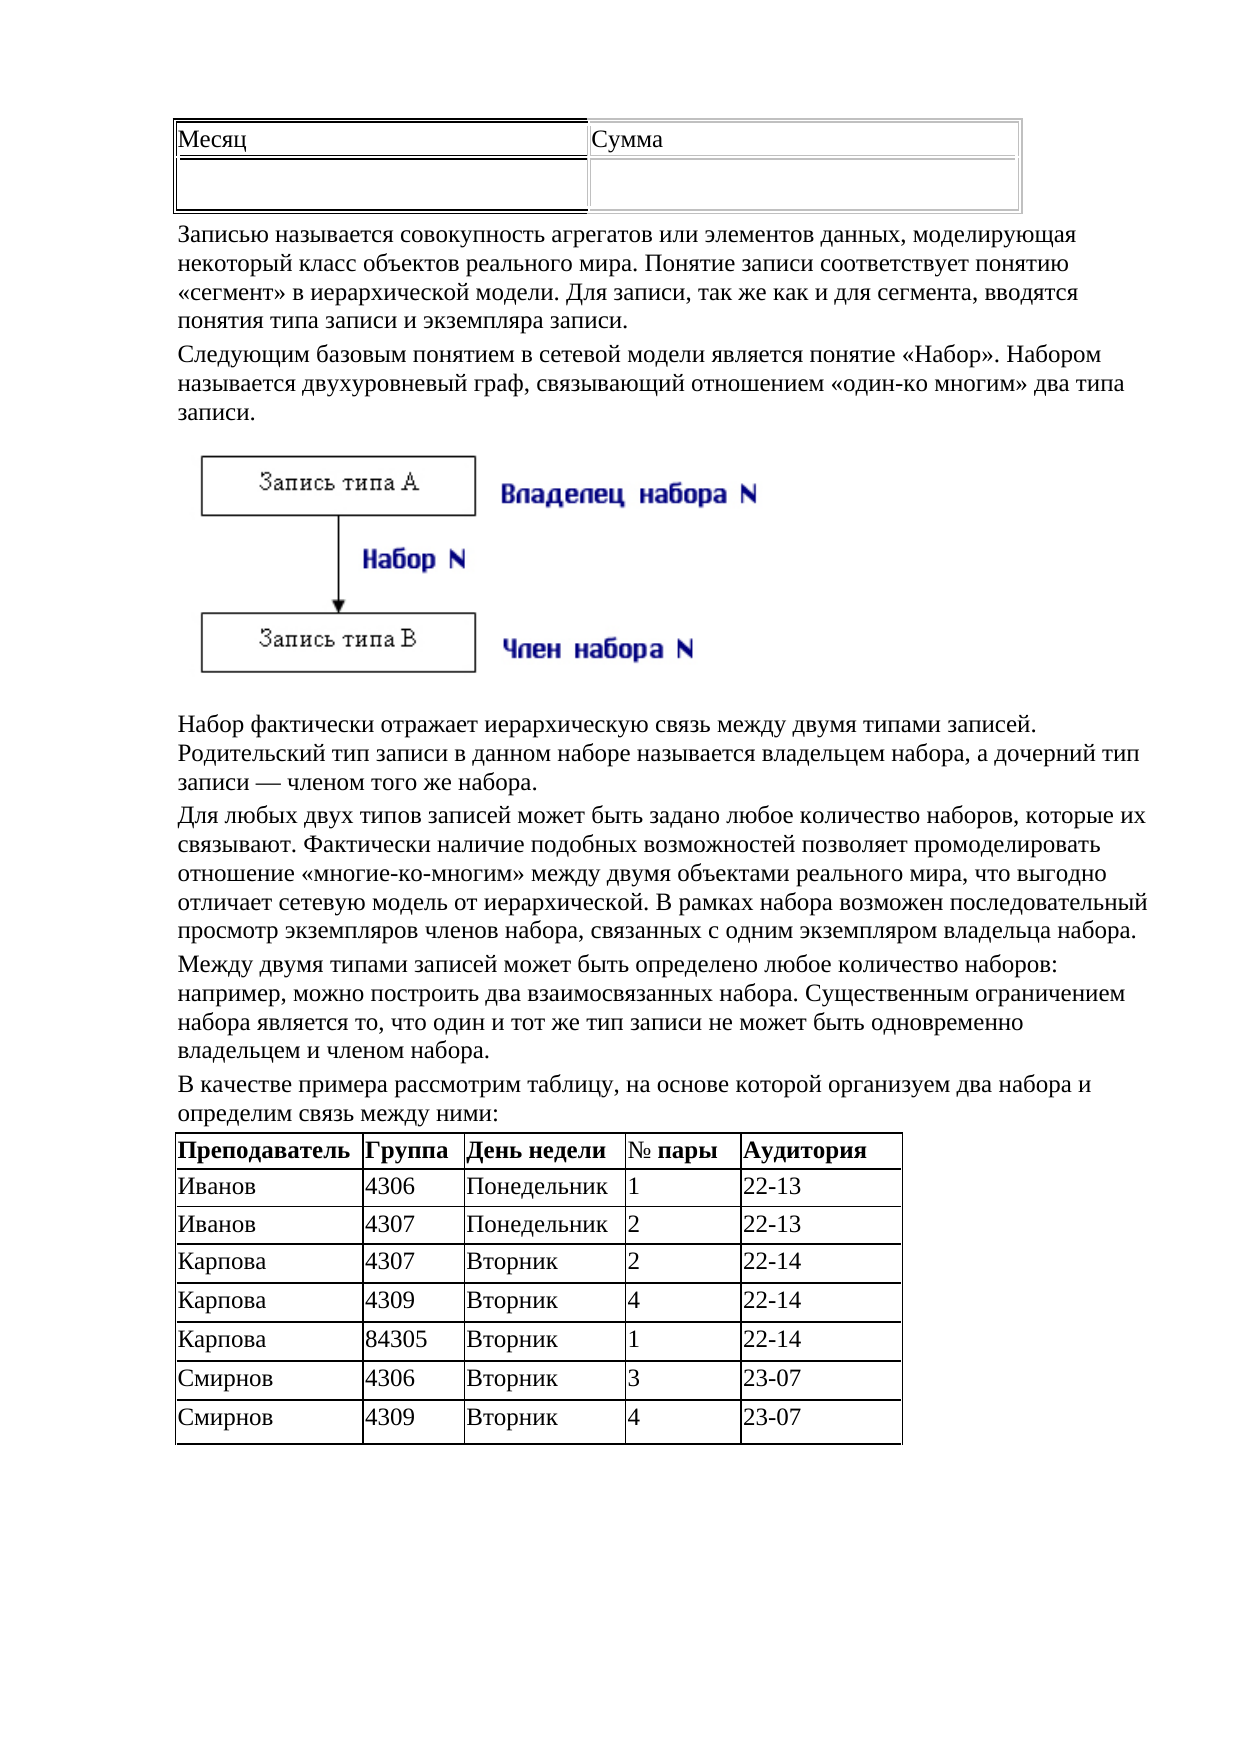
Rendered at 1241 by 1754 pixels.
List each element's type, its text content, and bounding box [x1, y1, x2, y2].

table_cell Вторник [465, 1323, 625, 1360]
table_header День недели [465, 1134, 625, 1168]
table_cell [646, 1445, 762, 1451]
table_header № пары [626, 1134, 740, 1168]
table_cell 4307 [364, 1207, 464, 1243]
table_cell Понедельник [465, 1170, 625, 1206]
table_cell 22-14 [742, 1243, 902, 1282]
table_cell 22-14 [742, 1282, 902, 1321]
table_cell 4306 [364, 1170, 464, 1206]
table_cell [383, 1445, 485, 1451]
table_cell Иванов [176, 1207, 362, 1243]
table_cell Карпова [176, 1283, 362, 1321]
table_cell 1 [626, 1170, 740, 1206]
table_header Аудитория [742, 1134, 902, 1168]
table_cell Понедельник [465, 1207, 625, 1243]
table_cell [589, 155, 1020, 209]
table_cell 22-14 [742, 1321, 902, 1360]
table_cell Сумма [589, 122, 1018, 155]
table_cell [199, 1445, 383, 1451]
text Записью называется совокупность агрегатов или элементов данных, моделирующая некоторый класс объектов реального мира. Понятие записи соответствует понятию «сегмент» в иерархической модели. Для записи, так же как и для сегмента, вводятся понятия типа записи и экземпляра записи. [177, 219, 1152, 334]
table_cell 22-13 [742, 1168, 902, 1206]
table_cell 4307 [364, 1245, 464, 1282]
table_cell 22-13 [742, 1206, 902, 1243]
table_cell 23-07 [742, 1399, 902, 1443]
table_cell Месяц [175, 120, 589, 155]
table_cell 23-07 [742, 1360, 902, 1399]
table_cell Карпова [176, 1322, 362, 1360]
table_cell 4 [626, 1284, 740, 1321]
text В качестве примера рассмотрим таблицу, на основе которой организуем два набора и определим связь между ними: [177, 1069, 1152, 1127]
table_cell 4309 [364, 1401, 464, 1443]
table_cell [176, 1444, 199, 1451]
table_cell 2 [626, 1207, 740, 1243]
text Для любых двух типов записей может быть задано любое количество наборов, которые их связывают. Фактически наличие подобных возможностей позволяет промоделировать отношение «многие-ко-многим» между двумя объектами реального мира, что выгодно отличает сетевую модель от иерархической. В рамках набора возможен последовательный просмотр экземпляров членов набора, связанных с одним экземпляром владельца набора. [177, 801, 1152, 944]
text Следующим базовым понятием в сетевой модели является понятие «Набор». Набором называется двухуровневый граф, связывающий отношением «один-ко многим» два типа записи. [177, 339, 1152, 426]
table_cell 3 [626, 1362, 740, 1399]
table_cell Смирнов [176, 1400, 362, 1443]
table_cell Вторник [465, 1245, 625, 1282]
picture [177, 430, 857, 704]
table_cell 4309 [364, 1284, 464, 1321]
table_header Группа [364, 1134, 464, 1168]
table_cell 4 [626, 1401, 740, 1443]
table_cell Карпова [176, 1244, 362, 1282]
table_cell Вторник [465, 1284, 625, 1321]
table_cell 4306 [364, 1362, 464, 1399]
table_cell 2 [626, 1245, 740, 1282]
table_cell 84305 [364, 1323, 464, 1360]
table_cell Вторник [465, 1362, 625, 1399]
table_cell [769, 1443, 902, 1451]
table_cell [485, 1445, 646, 1451]
table_header Преподаватель [176, 1134, 362, 1168]
table_cell [762, 1445, 769, 1451]
table_cell [175, 155, 589, 209]
text Между двумя типами записей может быть определено любое количество наборов: например, можно построить два взаимосвязанных набора. Существенным ограничением набора является то, что один и тот же тип записи не может быть одновременно владельцем и членом набора. [177, 949, 1152, 1064]
table_cell Вторник [465, 1401, 625, 1443]
text Набор фактически отражает иерархическую связь между двумя типами записей. Родительский тип записи в данном наборе называется владельцем набора, а дочерний тип записи — членом того же набора. [177, 709, 1152, 795]
table_cell 1 [626, 1323, 740, 1360]
table_cell Смирнов [176, 1361, 362, 1399]
table_cell Иванов [176, 1169, 362, 1206]
